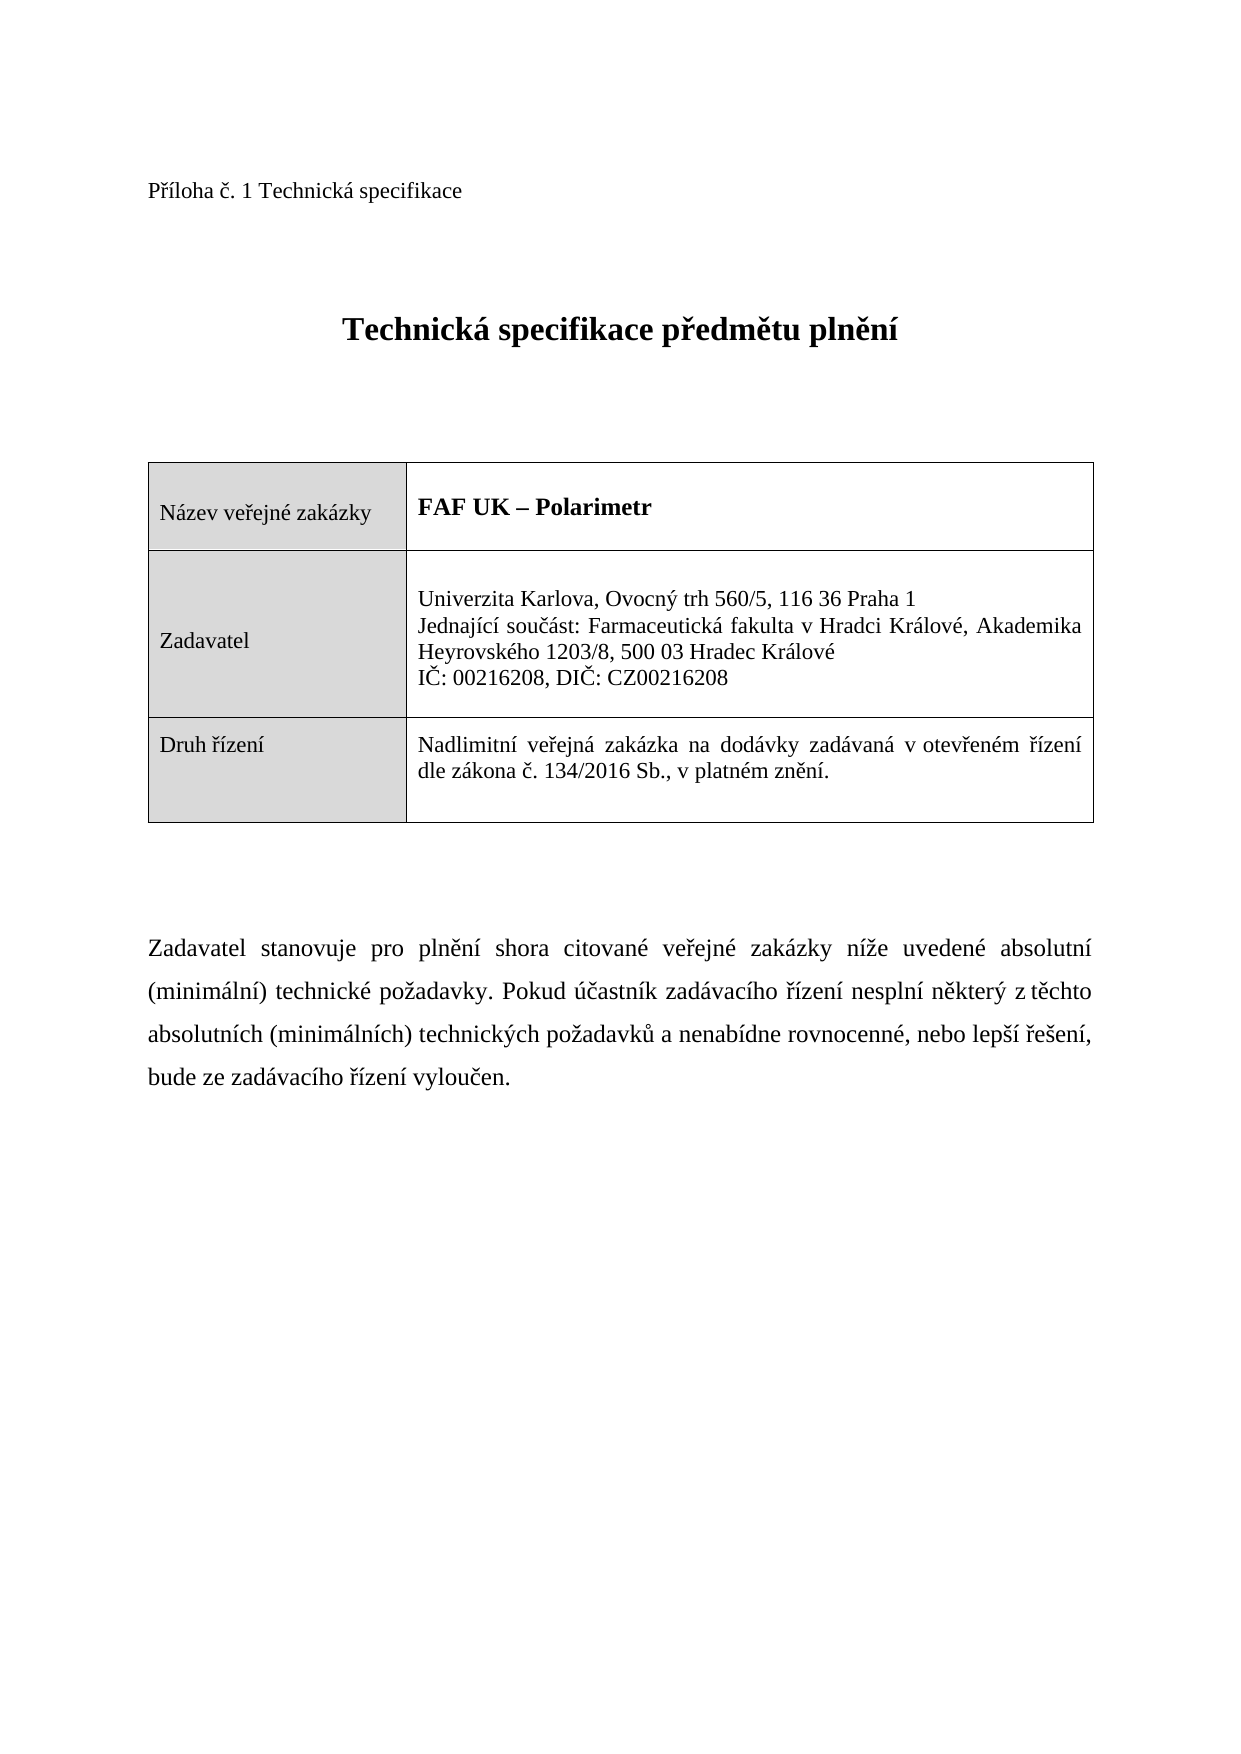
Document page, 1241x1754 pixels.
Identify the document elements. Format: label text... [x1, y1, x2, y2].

table_header FAF UK – Polarimetr [407, 463, 1093, 549]
text Technická specifikace předmětu plnění [148, 309, 1093, 347]
table_header Název veřejné zakázky [149, 463, 406, 549]
table_cell Nadlimitní veřejná zakázka na dodávky zadávaná v otevřeném řízení dle zákona č. 134/2016 Sb., v platném znění. [407, 718, 1093, 822]
text Zadavatel stanovuje pro plnění shora citované veřejné zakázky níže uvedené absolutní (minimální) technické požadavky. Pokud účastník zadávacího řízení nesplní některý z těchto absolutních (minimálních) technických požadavků a nenabídne rovnocenné, nebo lepší řešení, bude ze zadávacího řízení vyloučen. [148, 933, 1093, 1091]
table_cell Zadavatel [149, 551, 406, 717]
table_cell Univerzita Karlova, Ovocný trh 560/5, 116 36 Praha 1 Jednající součást: Farmaceutická fakulta v Hradci Králové, Akademika Heyrovského 1203/8, 500 03 Hradec Králové IČ: 00216208, DIČ: CZ00216208 [407, 551, 1093, 717]
table_cell Druh řízení [149, 718, 406, 822]
text Příloha č. 1 Technická specifikace [148, 177, 1093, 203]
